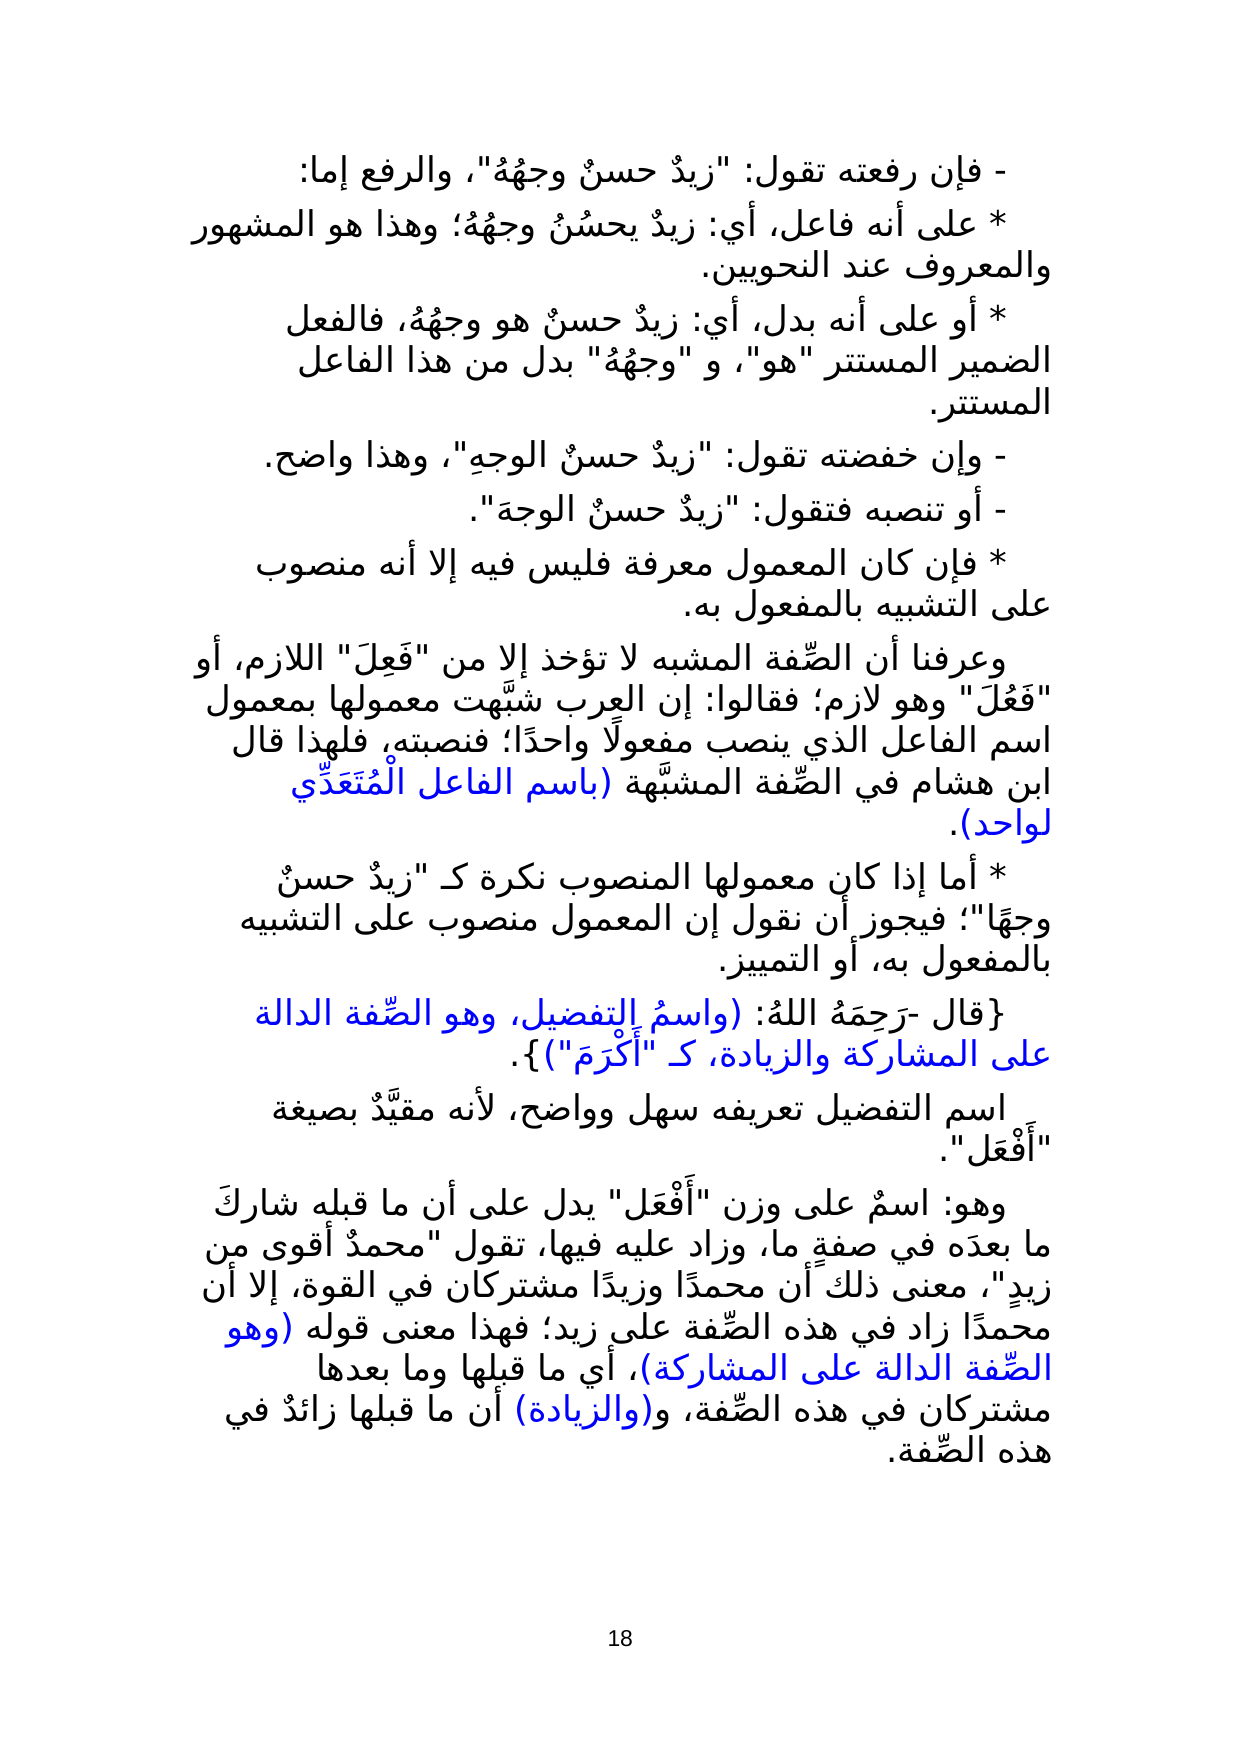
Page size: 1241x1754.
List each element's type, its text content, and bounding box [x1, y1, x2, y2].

text * أو على أنه بدل، أي: زيدٌ حسنٌ هو وجهُهُ، فالفعل الضمير المستتر "هو"، و "وجهُهُ" بدل من هذا الفاعل المستتر. [187, 299, 1053, 422]
text اسم التفضيل تعريفه سهل وواضح، لأنه مقيَّدٌ بصيغة "أَفْعَل". [187, 1087, 1053, 1170]
text - أو تنصبه فتقول: "زيدٌ حسنٌ الوجهَ". [187, 489, 1053, 530]
text * أما إذا كان معمولها المنصوب نكرة كـ "زيدٌ حسنٌ وجهًا"؛ فيجوز أن نقول إن المعمول منصوب على التشبيه بالمفعول به، أو التمييز. [187, 856, 1053, 980]
text - فإن رفعته تقول: "زيدٌ حسنٌ وجهُهُ"، والرفع إما: [187, 150, 1053, 191]
text - وإن خفضته تقول: "زيدٌ حسنٌ الوجهِ"، وهذا واضح. [187, 435, 1053, 476]
text * فإن كان المعمول معرفة فليس فيه إلا أنه منصوب على التشبيه بالمفعول به. [187, 542, 1053, 625]
text وهو: اسمٌ على وزن "أَفْعَل" يدل على أن ما قبله شاركَ ما بعدَه في صفةٍ ما، وزاد عليه فيها، تقول "محمدٌ أقوى من زيدٍ"، معنى ذلك أن محمدًا وزيدًا مشتركان في القوة، إلا أن محمدًا زاد في هذه الصِّفة على زيد؛ فهذا معنى قوله (وهو الصِّفة الدالة على المشاركة)، أي ما قبلها وما بعدها مشتركان في هذه الصِّفة، و(والزيادة) أن ما قبلها زائدٌ في هذه الصِّفة. [187, 1182, 1053, 1471]
text * على أنه فاعل، أي: زيدٌ يحسُنُ وجهُهُ؛ وهذا هو المشهور والمعروف عند النحويين. [187, 204, 1053, 286]
text {قال -رَحِمَهُ اللهُ: (واسمُ التفضيل، وهو الصِّفة الدالة على المشاركة والزيادة، كـ "أَكْرَمَ")}. [187, 992, 1053, 1075]
text وعرفنا أن الصِّفة المشبه لا تؤخذ إلا من "فَعِلَ" اللازم، أو "فَعُلَ" وهو لازم؛ فقالوا: إن العرب شبَّهت معمولها بمعمول اسم الفاعل الذي ينصب مفعولًا واحدًا؛ فنصبته، فلهذا قال ابن هشام في الصِّفة المشبَّهة (باسم الفاعل الْمُتَعَدِّي لواحد). [187, 637, 1053, 844]
